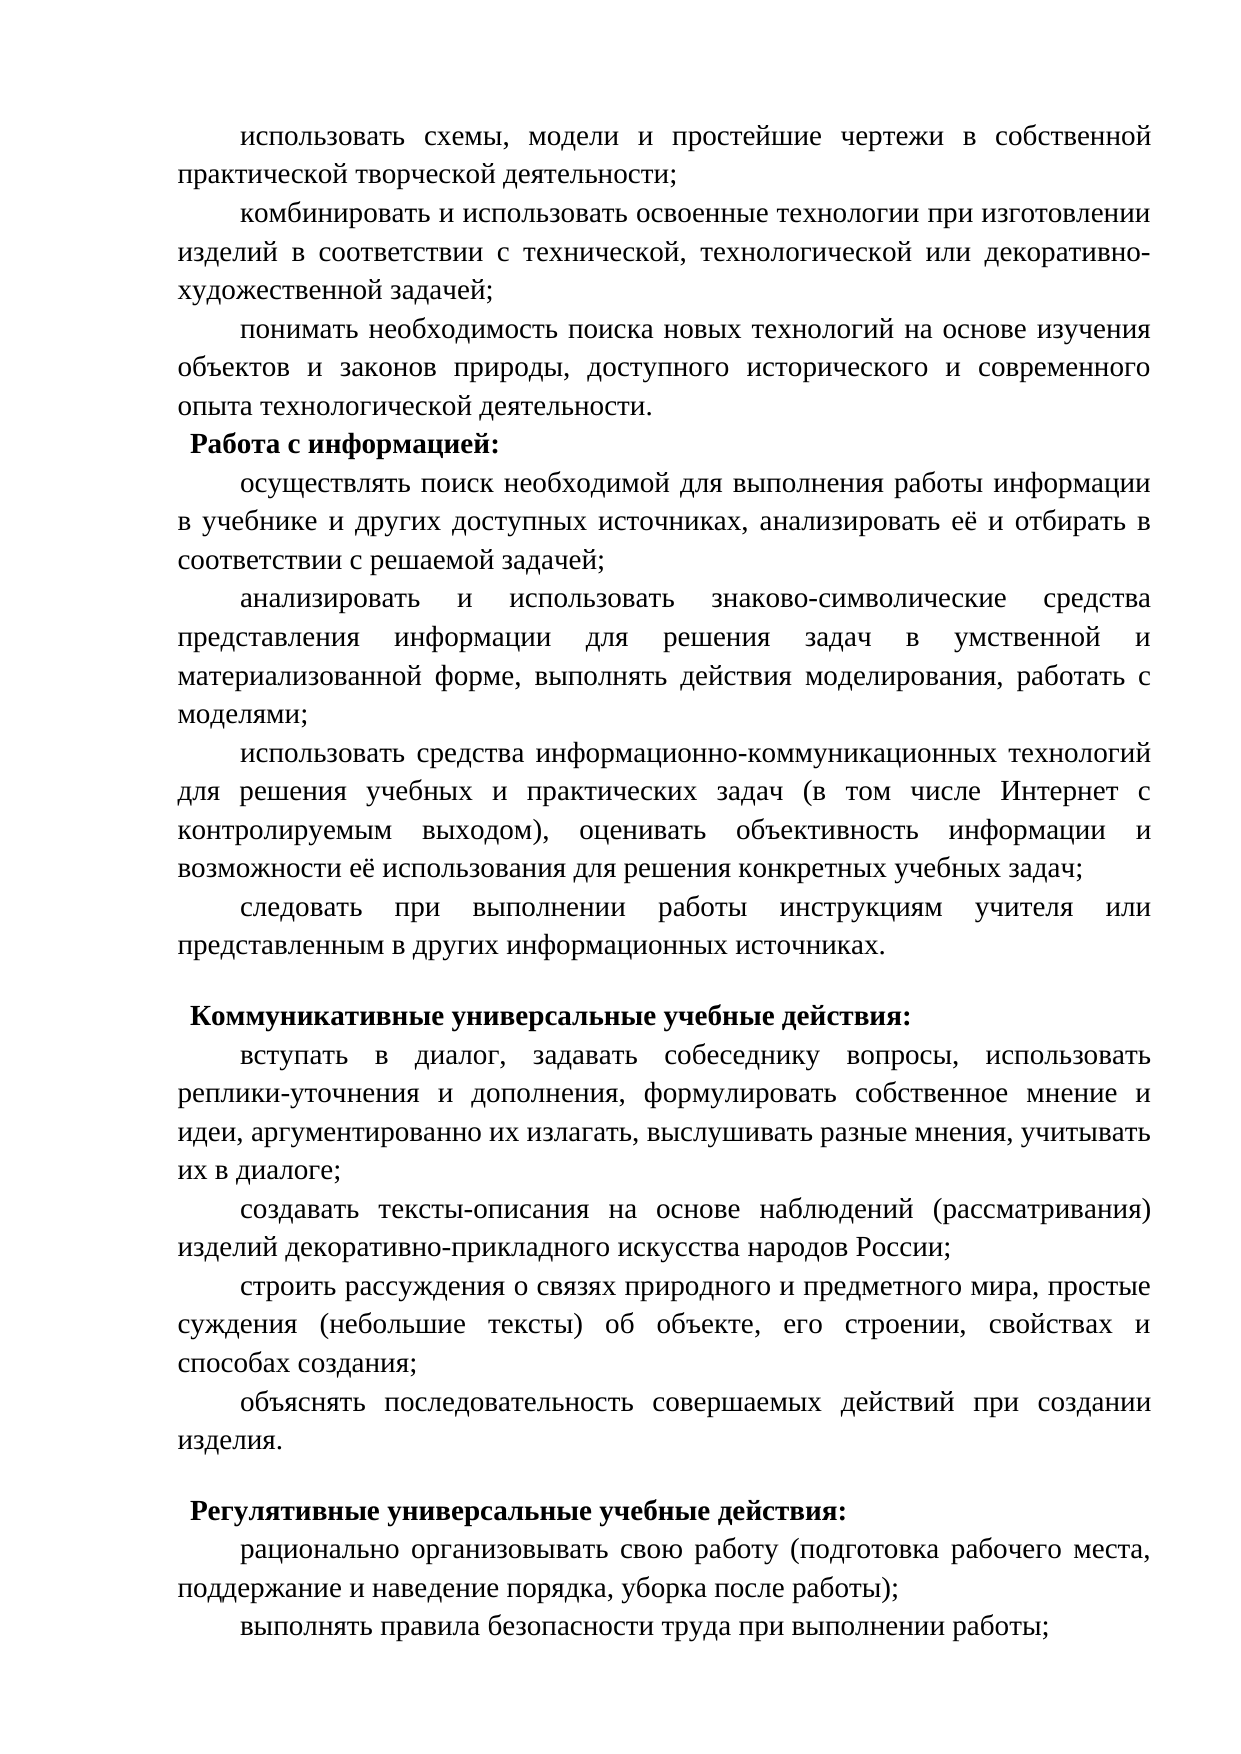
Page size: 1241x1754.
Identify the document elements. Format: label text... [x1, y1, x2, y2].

text следовать при выполнении работы инструкциям учителя или представленным в других информационных источниках. [177, 889, 1152, 961]
text вступать в диалог, задавать собеседнику вопросы, использовать реплики-уточнения и дополнения, формулировать собственное мнение и идеи, аргументированно их излагать, выслушивать разные мнения, учитывать их в диалоге; [177, 1037, 1152, 1186]
text выполнять правила безопасности труда при выполнении работы; [177, 1608, 1152, 1642]
text осуществлять поиск необходимой для выполнения работы информации в учебнике и других доступных источниках, анализировать её и отбирать в соответствии с решаемой задачей; [177, 465, 1152, 576]
text понимать необходимость поиска новых технологий на основе изучения объектов и законов природы, доступного исторического и современного опыта технологической деятельности. [177, 311, 1152, 421]
text Регулятивные универсальные учебные действия: [190, 1493, 1152, 1526]
text анализировать и использовать знаково-символические средства представления информации для решения задач в умственной и материализованной форме, выполнять действия моделирования, работать с моделями; [177, 581, 1152, 730]
text Работа с информацией: [190, 426, 1152, 460]
text создавать тексты-описания на основе наблюдений (рассматривания) изделий декоративно-прикладного искусства народов России; [177, 1191, 1152, 1263]
text рационально организовывать свою работу (подготовка рабочего места, поддержание и наведение порядка, уборка после работы); [177, 1531, 1152, 1603]
text использовать схемы, модели и простейшие чертежи в собственной практической творческой деятельности; [177, 118, 1152, 190]
text использовать средства информационно-коммуникационных технологий для решения учебных и практических задач (в том числе Интернет с контролируемым выходом), оценивать объективность информации и возможности её использования для решения конкретных учебных задач; [177, 735, 1152, 884]
text Коммуникативные универсальные учебные действия: [190, 998, 1152, 1032]
text объяснять последовательность совершаемых действий при создании изделия. [177, 1384, 1152, 1456]
text строить рассуждения о связях природного и предметного мира, простые суждения (небольшие тексты) об объекте, его строении, свойствах и способах создания; [177, 1268, 1152, 1379]
text комбинировать и использовать освоенные технологии при изготовлении изделий в соответствии с технической, технологической или декоративно-художественной задачей; [177, 195, 1152, 306]
